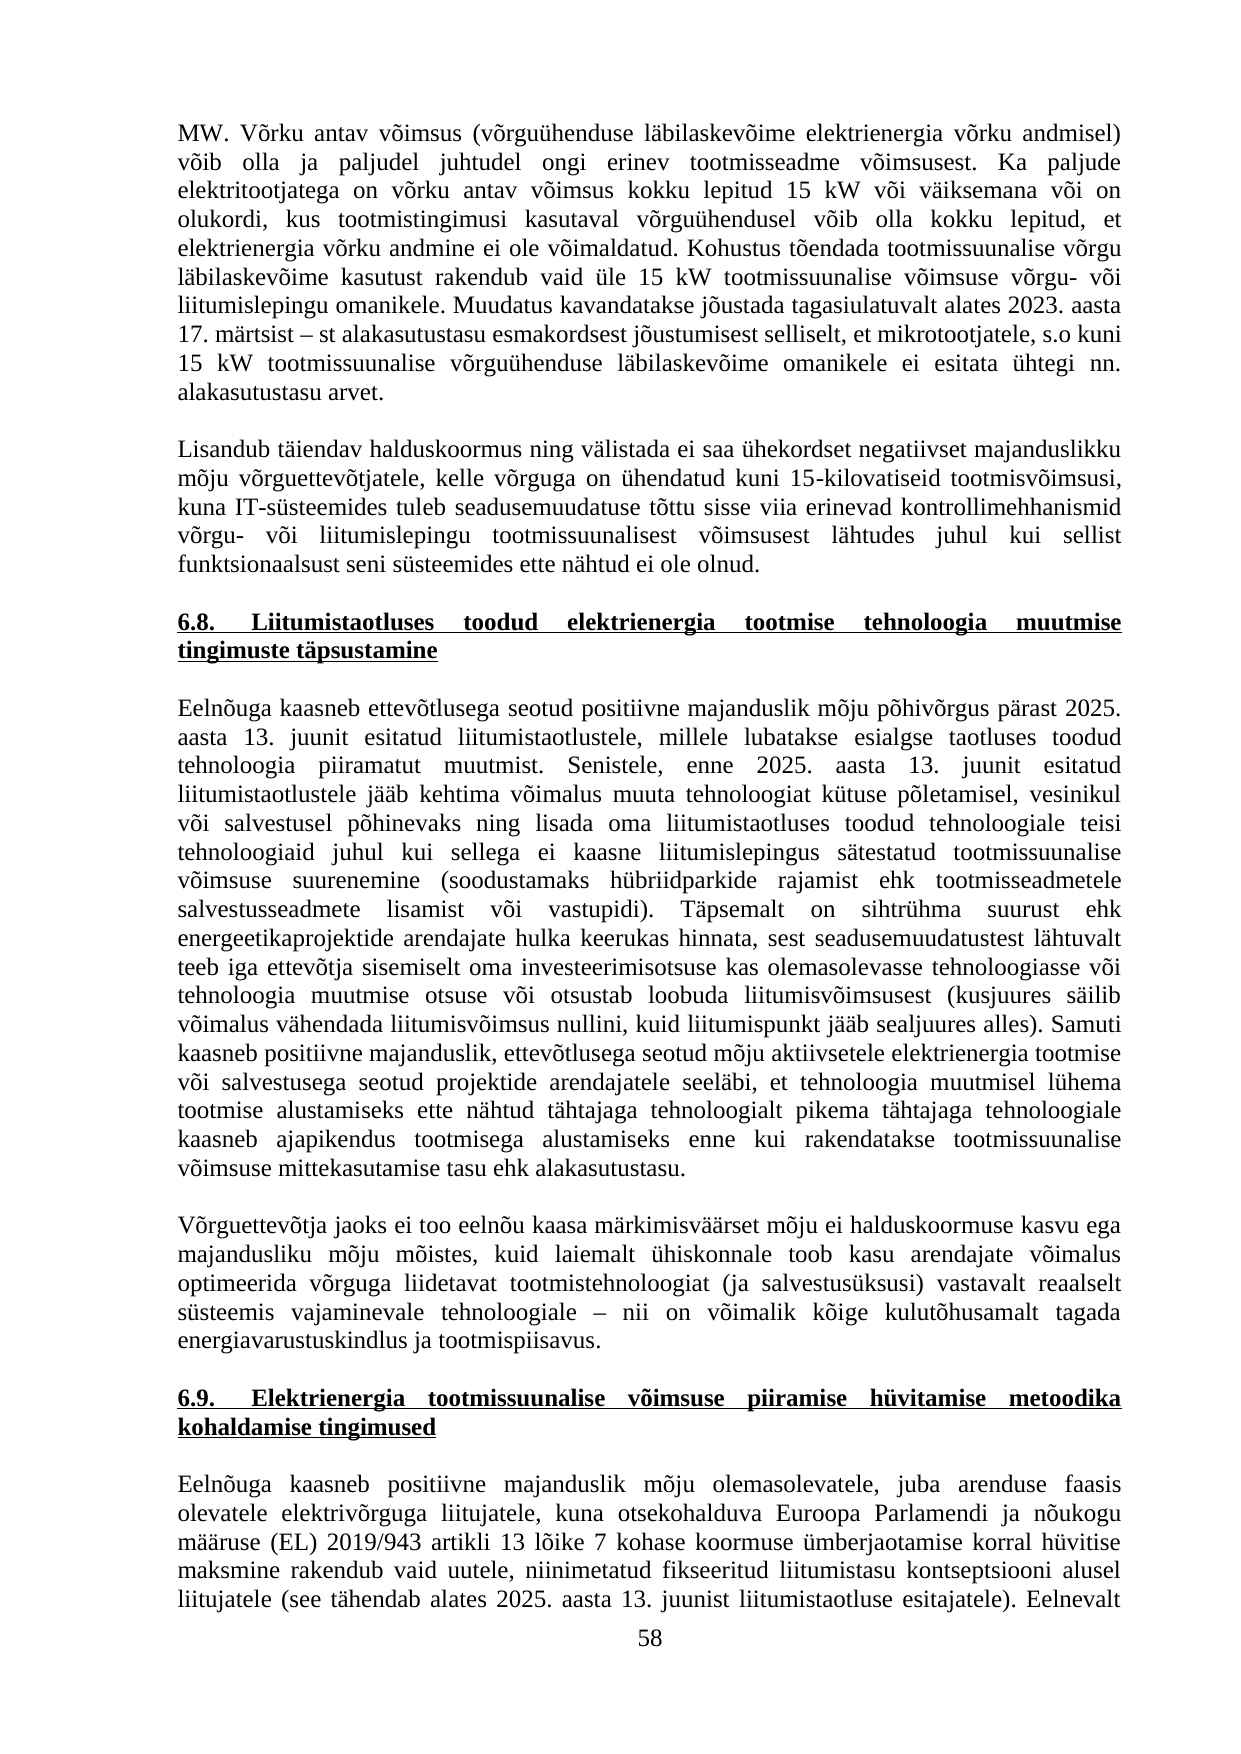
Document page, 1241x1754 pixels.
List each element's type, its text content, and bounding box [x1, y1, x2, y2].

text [177, 1469, 1122, 1613]
text Võrguettevõtja jaoks ei too eelnõu kaasa märkimisväärset mõju ei halduskoormuse kasvu ega majandusliku mõju mõistes, kuid laiemalt ühiskonnale toob kasu arendajate võimalus optimeerida võrguga liidetavat tootmistehnoloogiat (ja salvestusüksusi) vastavalt reaalselt süsteemis vajaminevale tehnoloogiale – nii on võimalik kõige kulutõhusamalt tagada energiavarustuskindlus ja tootmispiisavus. [177, 1211, 1122, 1354]
text 6.8. Liitumistaotluses toodud elektrienergia tootmise tehnoloogia muutmise tingimuste täpsustamine [177, 607, 1122, 632]
text 6.9. Elektrienergia tootmissuunalise võimsuse piiramise hüvitamise metoodika kohaldamise tingimused [177, 1383, 1122, 1408]
text Eelnõuga kaasneb ettevõtlusega seotud positiivne majanduslik mõju põhivõrgus pärast 2025. aasta 13. juunit esitatud liitumistaotlustele, millele lubatakse esialgse taotluses toodud tehnoloogia piiramatut muutmist. Senistele, enne 2025. aasta 13. juunit esitatud liitumistaotlustele jääb kehtima võimalus muuta tehnoloogiat kütuse põletamisel, vesinikul või salvestusel põhinevaks ning lisada oma liitumistaotluses toodud tehnoloogiale teisi tehnoloogiaid juhul kui sellega ei kaasne liitumislepingus sätestatud tootmissuunalise võimsuse suurenemine (soodustamaks hübriidparkide rajamist ehk tootmisseadmetele salvestusseadmete lisamist või vastupidi). Täpsemalt on sihtrühma suurust ehk energeetikaprojektide arendajate hulka keerukas hinnata, sest seadusemuudatustest lähtuvalt teeb iga ettevõtja sisemiselt oma investeerimisotsuse kas olemasolevasse tehnoloogiasse või tehnoloogia muutmise otsuse või otsustab loobuda liitumisvõimsusest (kusjuures säilib võimalus vähendada liitumisvõimsus nullini, kuid liitumispunkt jääb sealjuures alles). Samuti kaasneb positiivne majanduslik, ettevõtlusega seotud mõju aktiivsetele elektrienergia tootmise või salvestusega seotud projektide arendajatele seeläbi, et tehnoloogia muutmisel lühema tootmise alustamiseks ette nähtud tähtajaga tehnoloogialt pikema tähtajaga tehnoloogiale kaasneb ajapikendus tootmisega alustamiseks enne kui rakendatakse tootmissuunalise võimsuse mittekasutamise tasu ehk alakasutustasu. [177, 693, 1122, 1182]
text Lisandub täiendav halduskoormus ning välistada ei saa ühekordset negatiivset majanduslikku mõju võrguettevõtjatele, kelle võrguga on ühendatud kuni 15-kilovatiseid tootmisvõimsusi, kuna IT-süsteemides tuleb seadusemuudatuse tõttu sisse viia erinevad kontrollimehhanismid võrgu- või liitumislepingu tootmissuunalisest võimsusest lähtudes juhul kui sellist funktsionaalsust seni süsteemides ette nähtud ei ole olnud. [177, 434, 1122, 578]
text 6.9. Elektrienergia tootmissuunalise võimsuse piiramise hüvitamise metoodika kohaldamise tingimused [177, 1409, 1122, 1441]
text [177, 118, 1122, 406]
text 6.8. Liitumistaotluses toodud elektrienergia tootmise tehnoloogia muutmise tingimuste täpsustamine [177, 633, 1122, 664]
